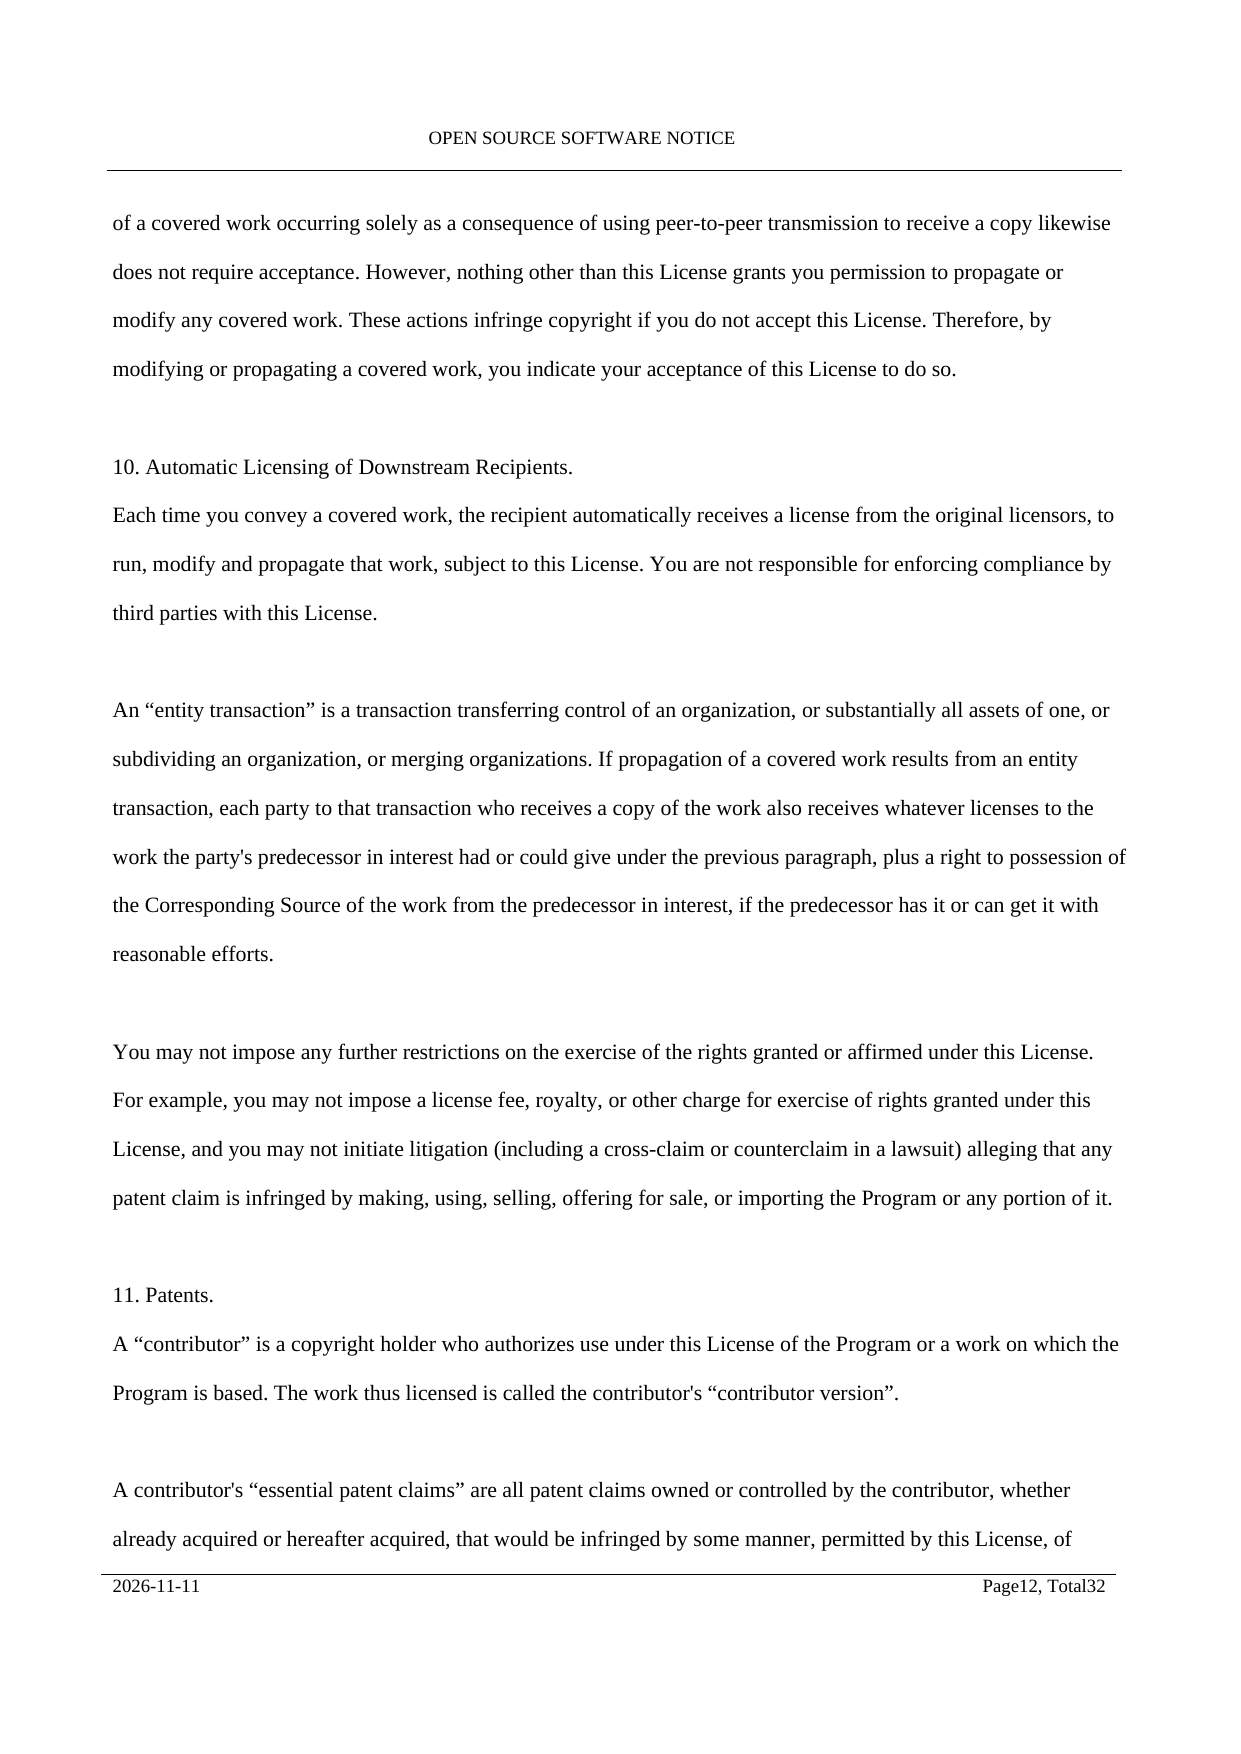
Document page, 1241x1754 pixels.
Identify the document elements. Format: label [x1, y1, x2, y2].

text [112, 206, 1128, 1555]
